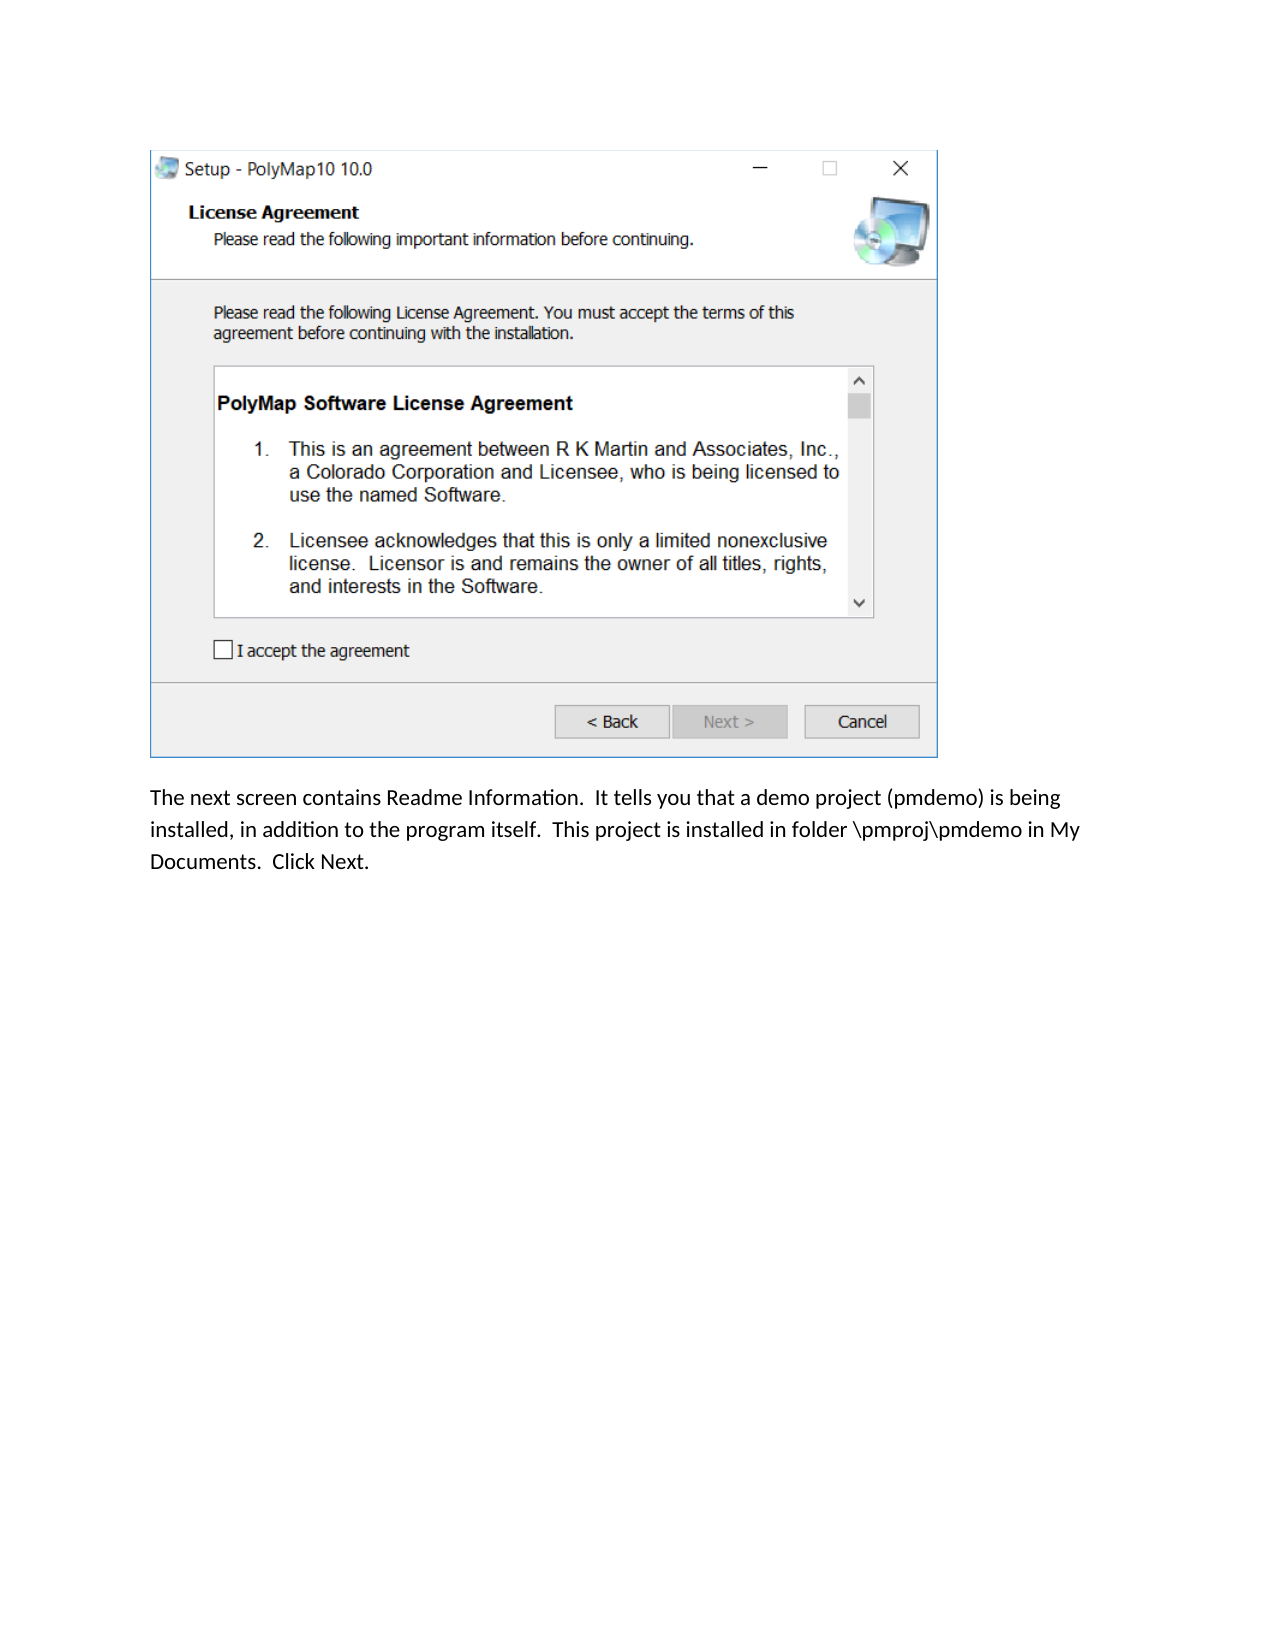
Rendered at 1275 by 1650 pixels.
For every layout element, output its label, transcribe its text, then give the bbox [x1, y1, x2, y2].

picture [150, 150, 938, 758]
text The next screen contains Readme Information. It tells you that a demo project (pmdemo) is being installed, in addition to the program itself. This project is installed in folder \pmproj\pmdemo in My Documents. Click Next. [150, 783, 1125, 875]
